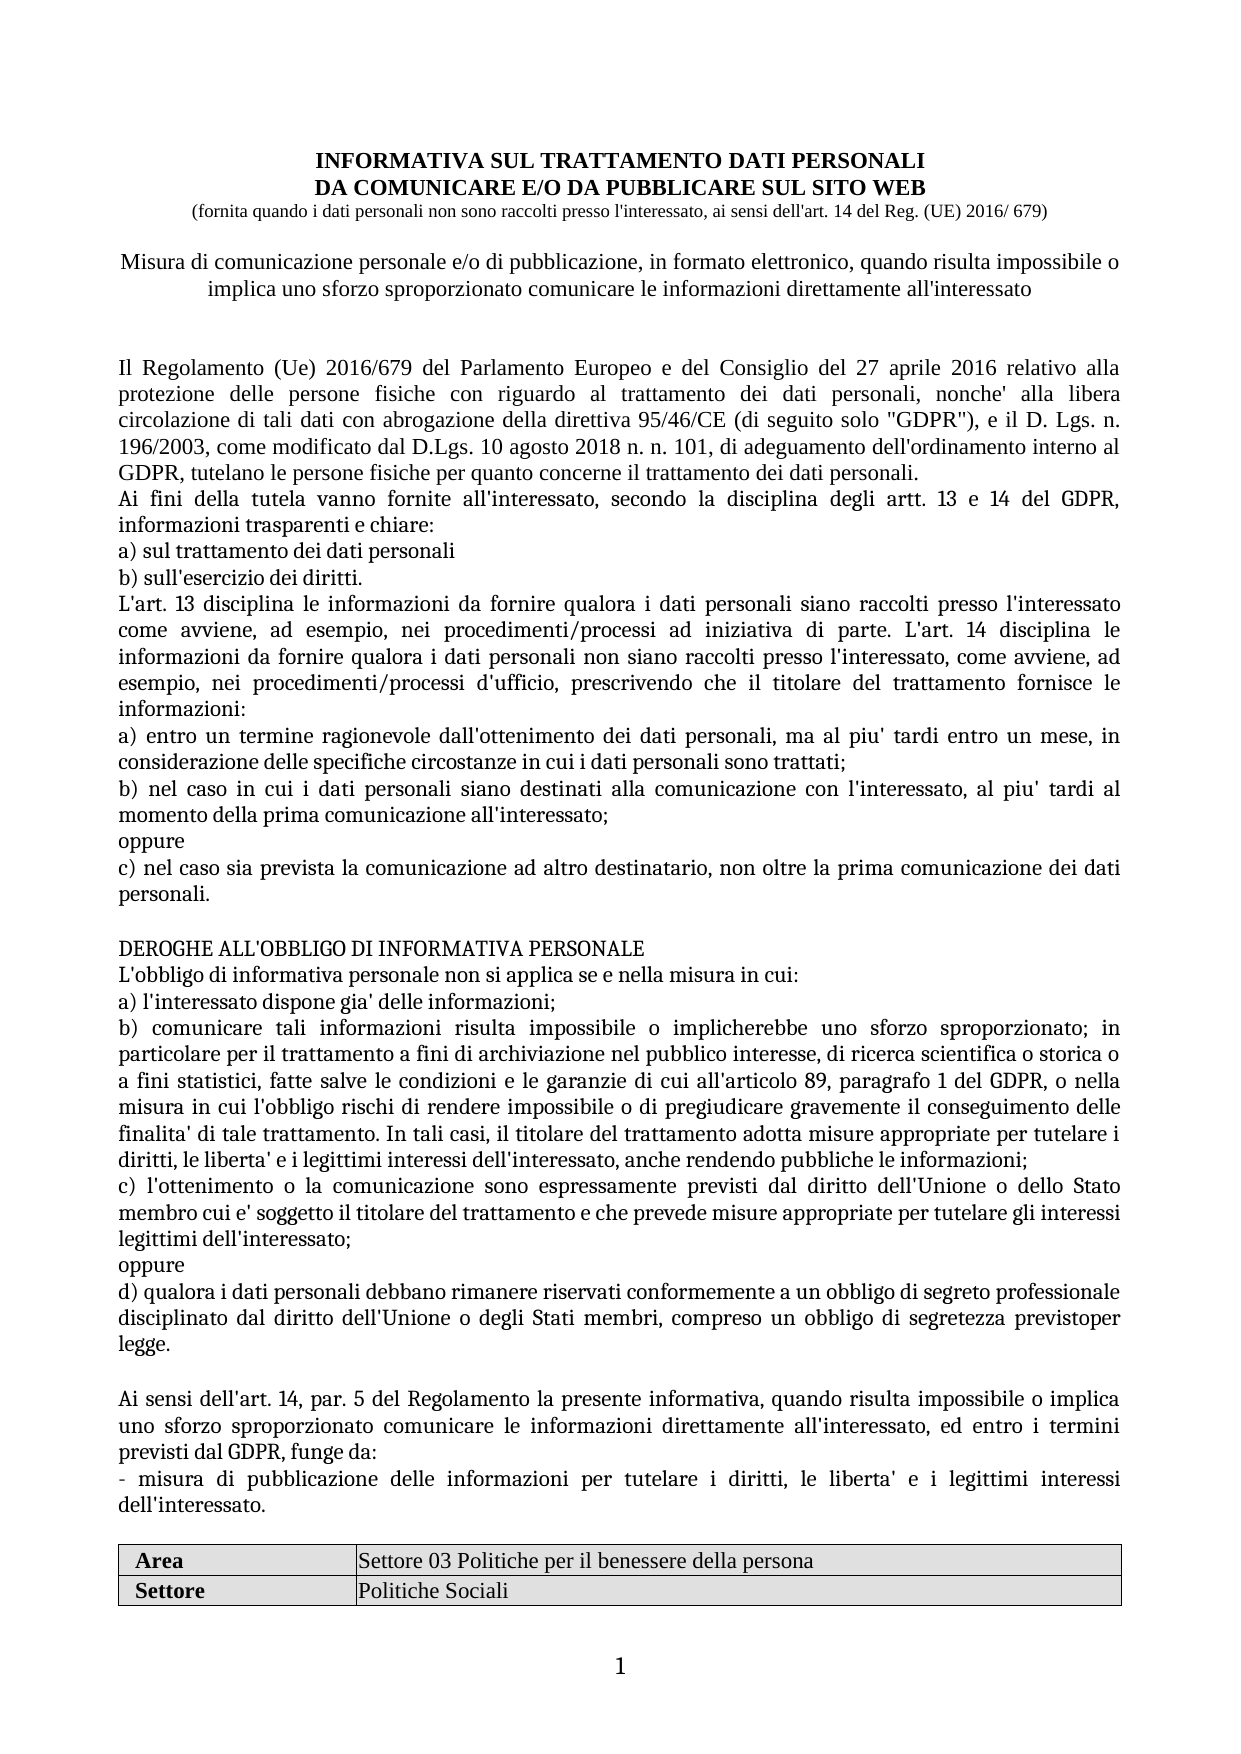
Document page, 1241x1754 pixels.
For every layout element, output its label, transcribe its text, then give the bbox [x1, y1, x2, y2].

text b) sull'esercizio dei diritti. [118, 564, 1122, 591]
table_header Area [119, 1545, 356, 1575]
text L'obbligo di informativa personale non si applica se e nella misura in cui: [118, 962, 1122, 988]
text d) qualora i dati personali debbano rimanere riservati conformemente a un obbligo di segreto professionale disciplinato dal diritto dell'Unione o degli Stati membri, compreso un obbligo di segretezza previstoper legge. [118, 1278, 1122, 1357]
text oppure [118, 828, 1122, 854]
table_cell Politiche Sociali [357, 1576, 1121, 1605]
text Misura di comunicazione personale e/o di pubblicazione, in formato elettronico, quando risulta impossibile o implica uno sforzo sproporzionato comunicare le informazioni direttamente all'interessato [118, 248, 1122, 301]
text L'art. 13 disciplina le informazioni da fornire qualora i dati personali siano raccolti presso l'interessato come avviene, ad esempio, nei procedimenti/processi ad iniziativa di parte. L'art. 14 disciplina le informazioni da fornire qualora i dati personali non siano raccolti presso l'interessato, come avviene, ad esempio, nei procedimenti/processi d'ufficio, prescrivendo che il titolare del trattamento fornisce le informazioni: [118, 591, 1122, 723]
table_header Settore 03 Politiche per il benessere della persona [357, 1545, 1121, 1575]
text oppure [118, 1252, 1122, 1278]
text Ai sensi dell'art. 14, par. 5 del Regolamento la presente informativa, quando risulta impossibile o implica uno sforzo sproporzionato comunicare le informazioni direttamente all'interessato, ed entro i termini previsti dal GDPR, funge da: [118, 1386, 1122, 1465]
text c) nel caso sia prevista la comunicazione ad altro destinatario, non oltre la prima comunicazione dei dati personali. [118, 854, 1122, 907]
text DA COMUNICARE E/O DA PUBBLICARE SUL SITO WEB [118, 174, 1122, 200]
text a) entro un termine ragionevole dall'ottenimento dei dati personali, ma al piu' tardi entro un mese, in considerazione delle specifiche circostanze in cui i dati personali sono trattati; [118, 723, 1122, 775]
text b) nel caso in cui i dati personali siano destinati alla comunicazione con l'interessato, al piu' tardi al momento della prima comunicazione all'interessato; [118, 775, 1122, 828]
text INFORMATIVA SUL TRATTAMENTO DATI PERSONALI [118, 148, 1122, 174]
text Ai fini della tutela vanno fornite all'interessato, secondo la disciplina degli artt. 13 e 14 del GDPR, informazioni trasparenti e chiare: [118, 485, 1122, 538]
table_cell Settore [119, 1576, 356, 1605]
text (fornita quando i dati personali non sono raccolti presso l'interessato, ai sensi dell'art. 14 del Reg. (UE) 2016/ 679) [118, 200, 1122, 222]
text b) comunicare tali informazioni risulta impossibile o implicherebbe uno sforzo sproporzionato; in particolare per il trattamento a fini di archiviazione nel pubblico interesse, di ricerca scientifica o storica o a fini statistici, fatte salve le condizioni e le garanzie di cui all'articolo 89, paragrafo 1 del GDPR, o nella misura in cui l'obbligo rischi di rendere impossibile o di pregiudicare gravemente il conseguimento delle finalita' di tale trattamento. In tali casi, il titolare del trattamento adotta misure appropriate per tutelare i diritti, le liberta' e i legittimi interessi dell'interessato, anche rendendo pubbliche le informazioni; [118, 1015, 1122, 1173]
text c) l'ottenimento o la comunicazione sono espressamente previsti dal diritto dell'Unione o dello Stato membro cui e' soggetto il titolare del trattamento e che prevede misure appropriate per tutelare gli interessi legittimi dell'interessato; [118, 1173, 1122, 1252]
text - misura di pubblicazione delle informazioni per tutelare i diritti, le liberta' e i legittimi interessi dell'interessato. [118, 1465, 1122, 1518]
text Il Regolamento (Ue) 2016/679 del Parlamento Europeo e del Consiglio del 27 aprile 2016 relativo alla protezione delle persone fisiche con riguardo al trattamento dei dati personali, nonche' alla libera circolazione di tali dati con abrogazione della direttiva 95/46/CE (di seguito solo "GDPR"), e il D. Lgs. n. 196/2003, come modificato dal D.Lgs. 10 agosto 2018 n. n. 101, di adeguamento dell'ordinamento interno al GDPR, tutelano le persone fisiche per quanto concerne il trattamento dei dati personali. [118, 354, 1122, 485]
text a) l'interessato dispone gia' delle informazioni; [118, 988, 1122, 1015]
text a) sul trattamento dei dati personali [118, 538, 1122, 564]
text DEROGHE ALL'OBBLIGO DI INFORMATIVA PERSONALE [118, 936, 1122, 962]
